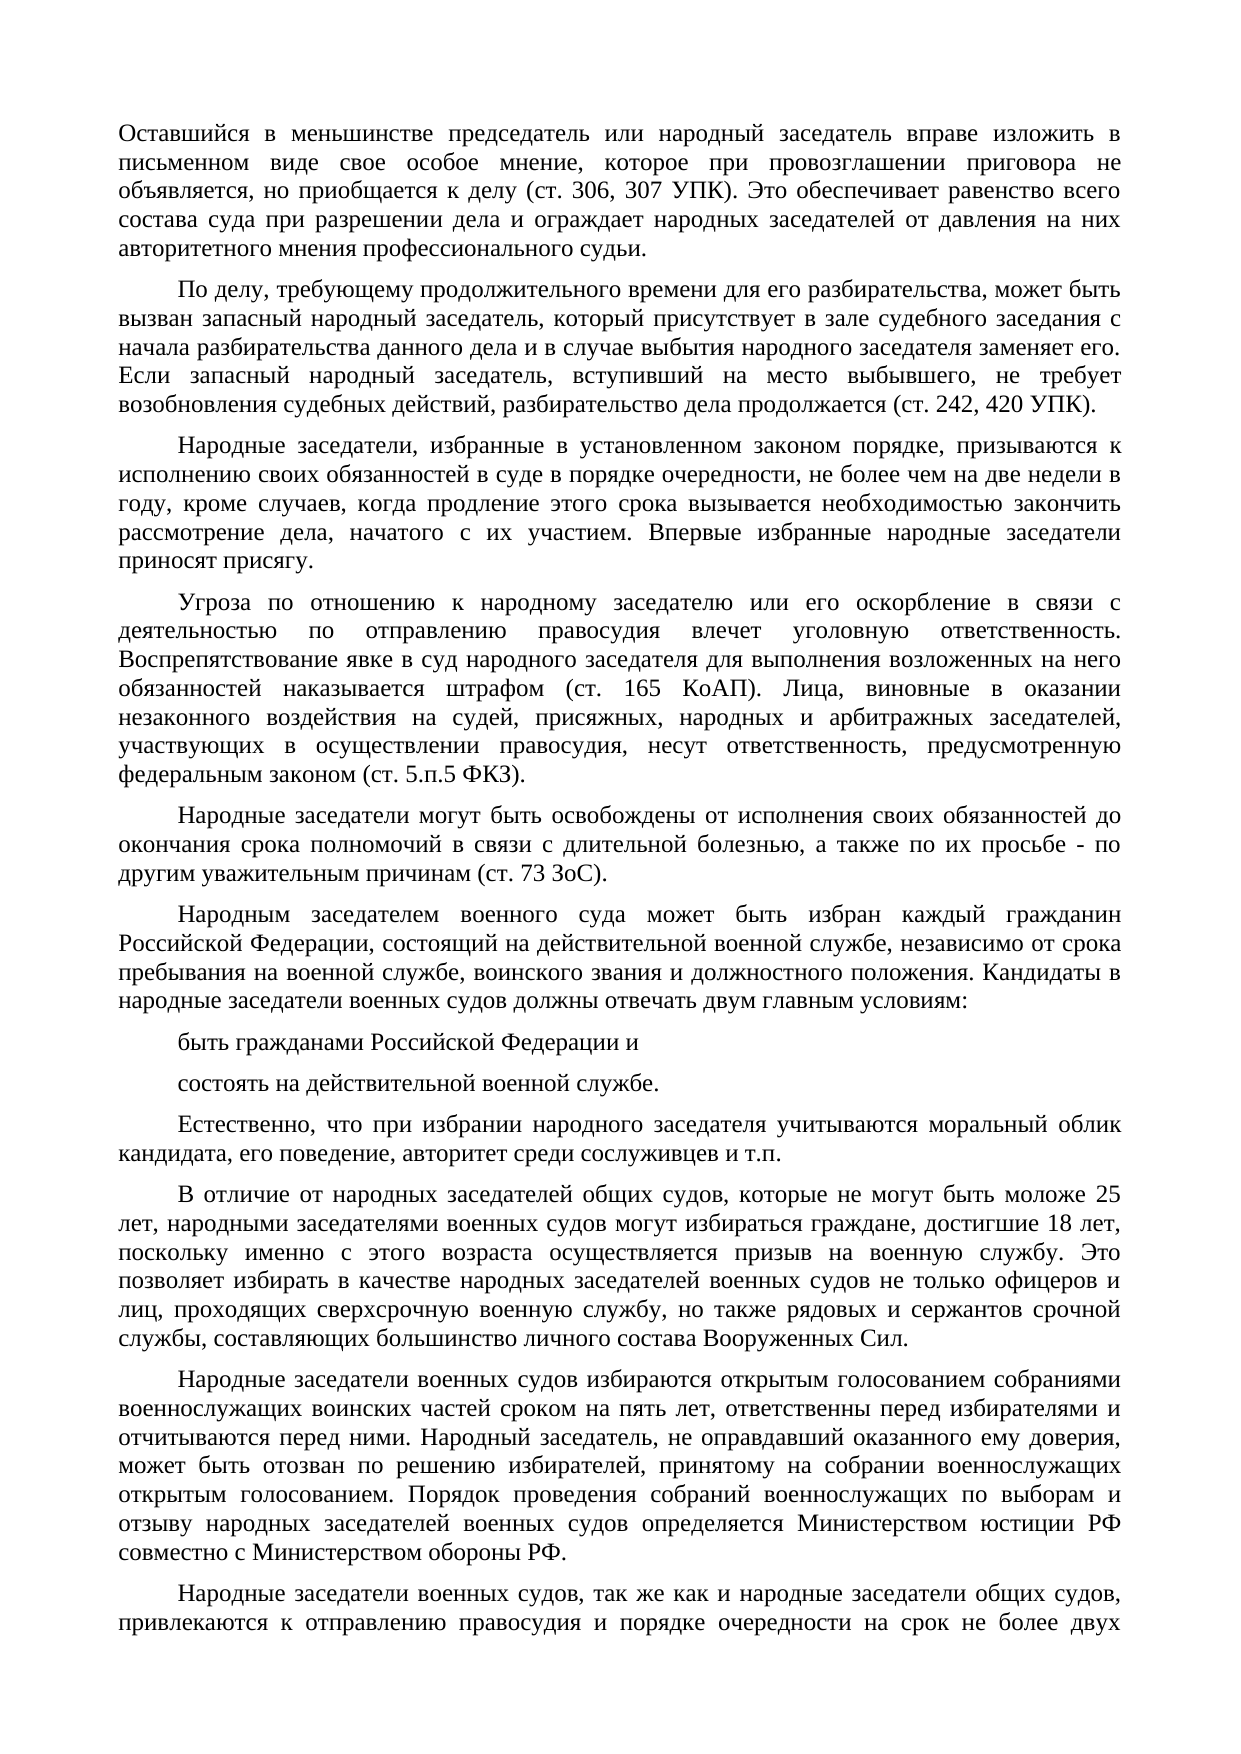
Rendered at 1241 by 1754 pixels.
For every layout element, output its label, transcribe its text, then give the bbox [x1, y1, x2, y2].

text Народные заседатели военных судов избираются открытым голосованием собраниями военнослужащих воинских частей сроком на пять лет, ответственны перед избирателями и отчитываются перед ними. Народный заседатель, не оправдавший оказанного ему доверия, может быть отозван по решению избирателей, принятому на собрании военнослужащих открытым голосованием. Порядок проведения собраний военнослужащих по выборам и отзыву народных заседателей военных судов определяется Министерством юстиции РФ совместно с Министерством обороны РФ. [118, 1364, 1122, 1566]
text Народные заседатели, избранные в установленном законом порядке, призываются к исполнению своих обязанностей в суде в порядке очередности, не более чем на две недели в году, кроме случаев, когда продление этого срока вызывается необходимостью закончить рассмотрение дела, начатого с их участием. Впервые избранные народные заседатели приносят присягу. [118, 431, 1122, 574]
text По делу, требующему продолжительного времени для его разбирательства, может быть вызван запасный народный заседатель, который присутствует в зале судебного заседания с начала разбирательства данного дела и в случае выбытия народного заседателя заменяет его. Если запасный народный заседатель, вступивший на место выбывшего, не требует возобновления судебных действий, разбирательство дела продолжается (ст. 242, 420 УПК). [118, 274, 1122, 418]
text В отличие от народных заседателей общих судов, которые не могут быть моложе 25 лет, народными заседателями военных судов могут избираться граждане, достигшие 18 лет, поскольку именно с этого возраста осуществляется призыв на военную службу. Это позволяет избирать в качестве народных заседателей военных судов не только офицеров и лиц, проходящих сверхсрочную военную службу, но также рядовых и сержантов срочной службы, составляющих большинство личного состава Вооруженных Сил. [118, 1179, 1122, 1352]
text Угроза по отношению к народному заседателю или его оскорбление в связи с деятельностью по отправлению правосудия влечет уголовную ответственность. Воспрепятствование явке в суд народного заседателя для выполнения возложенных на него обязанностей наказывается штрафом (ст. 165 КоАП). Лица, виновные в оказании незаконного воздействия на судей, присяжных, народных и арбитражных заседателей, участвующих в осуществлении правосудия, несут ответственность, предусмотренную федеральным законом (ст. 5.п.5 ФКЗ). [118, 587, 1122, 788]
text состоять на действительной военной службе. [118, 1068, 1122, 1097]
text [118, 1578, 1122, 1636]
text Естественно, что при избрании народного заседателя учитываются моральный облик кандидата, его поведение, авторитет среди сослуживцев и т.п. [118, 1109, 1122, 1167]
text Народным заседателем военного суда может быть избран каждый гражданин Российской Федерации, состоящий на действительной военной службе, независимо от срока пребывания на военной службе, воинского звания и должностного положения. Кандидаты в народные заседатели военных судов должны отвечать двум главным условиям: [118, 899, 1122, 1014]
text Народные заседатели могут быть освобождены от исполнения своих обязанностей до окончания срока полномочий в связи с длительной болезнью, а также по их просьбе - по другим уважительным причинам (ст. 73 ЗоС). [118, 801, 1122, 887]
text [118, 118, 1122, 262]
text быть гражданами Российской Федерации и [118, 1027, 1122, 1056]
